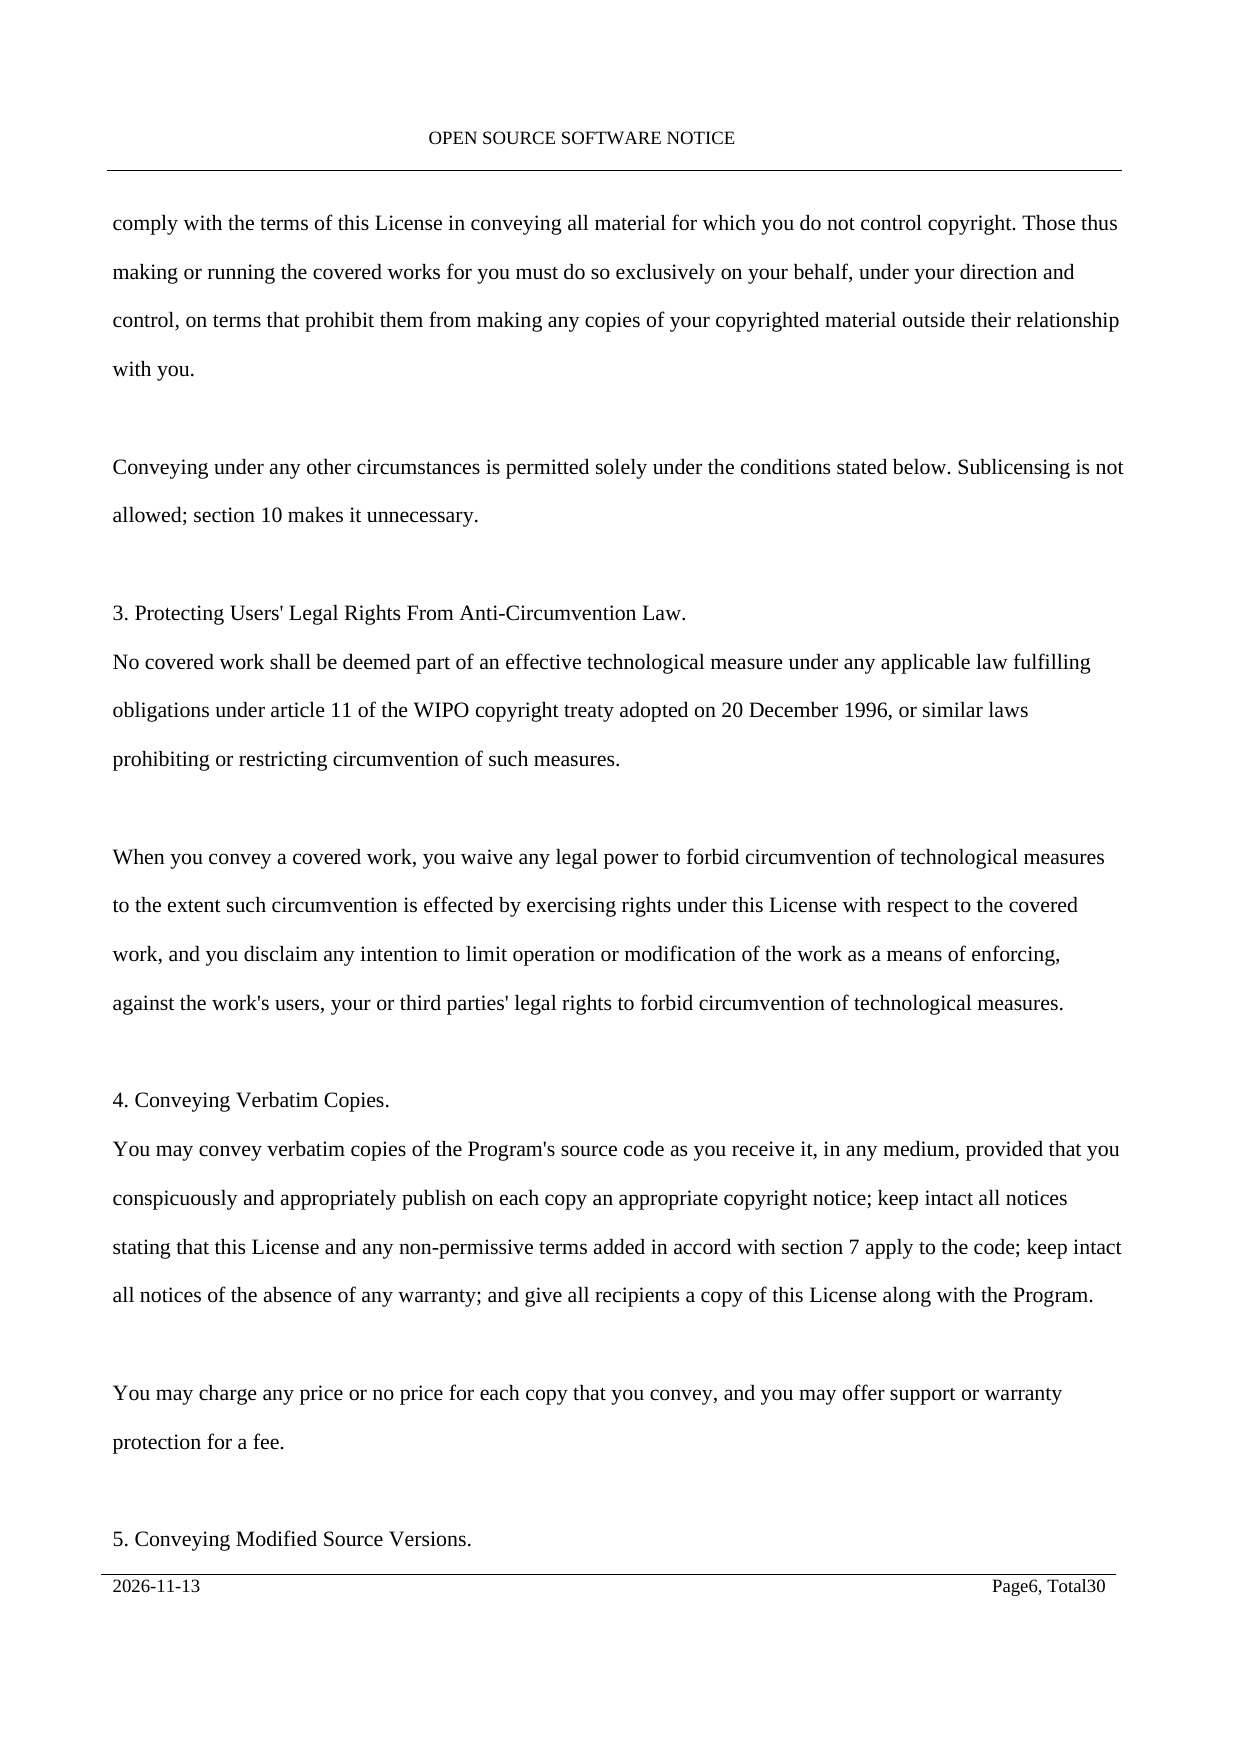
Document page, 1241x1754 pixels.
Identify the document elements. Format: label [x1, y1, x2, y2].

text [112, 206, 1128, 1555]
